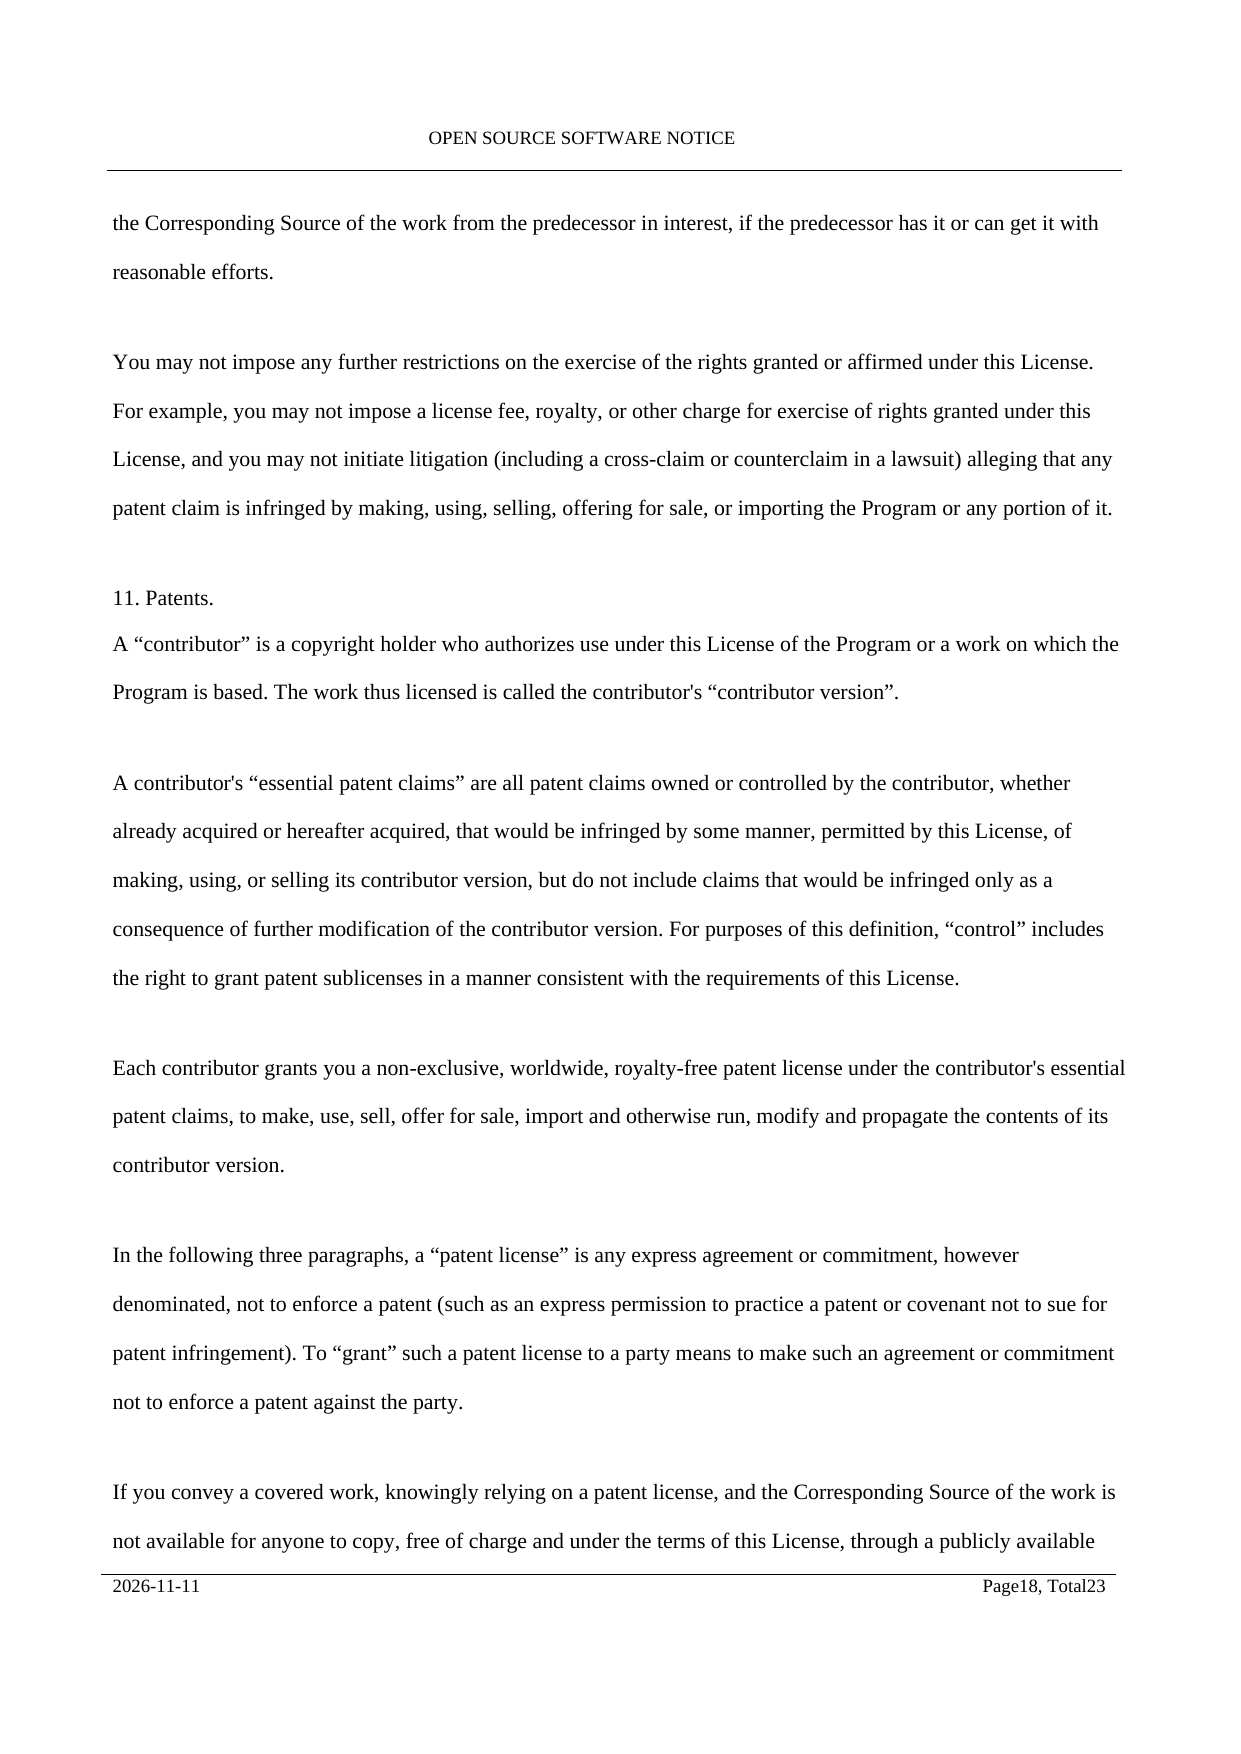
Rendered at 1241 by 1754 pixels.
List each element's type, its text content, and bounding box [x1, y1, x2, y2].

text In the following three paragraphs, a “patent license” is any express agreement or commitment, however denominated, not to enforce a patent (such as an express permission to practice a patent or covenant not to sue for patent infringement). To “grant” such a patent license to a party means to make such an agreement or commitment not to enforce a patent against the party. [112, 1239, 1128, 1417]
text A contributor's “essential patent claims” are all patent claims owned or controlled by the contributor, whether already acquired or hereafter acquired, that would be infringed by some manner, permitted by this License, of making, using, or selling its contributor version, but do not include claims that would be infringed only as a consequence of further modification of the contributor version. For purposes of this definition, “control” includes the right to grant patent sublicenses in a manner consistent with the requirements of this License. [112, 766, 1128, 993]
text You may not impose any further restrictions on the exercise of the rights granted or affirmed under this License. For example, you may not impose a license fee, royalty, or other charge for exercise of rights granted under this License, and you may not initiate litigation (including a cross-claim or counterclaim in a lawsuit) alleging that any patent claim is infringed by making, using, selling, offering for sale, or importing the Program or any portion of it. [112, 345, 1128, 524]
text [112, 206, 1128, 288]
text Each contributor grants you a non-exclusive, worldwide, royalty-free patent license under the contributor's essential patent claims, to make, use, sell, offer for sale, import and otherwise run, modify and propagate the contents of its contributor version. [112, 1051, 1128, 1181]
text A “contributor” is a copyright holder who authorizes use under this License of the Program or a work on which the Program is based. The work thus licensed is called the contributor's “contributor version”. [112, 627, 1128, 708]
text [112, 1475, 1128, 1556]
text 11. Patents. [112, 582, 1128, 614]
